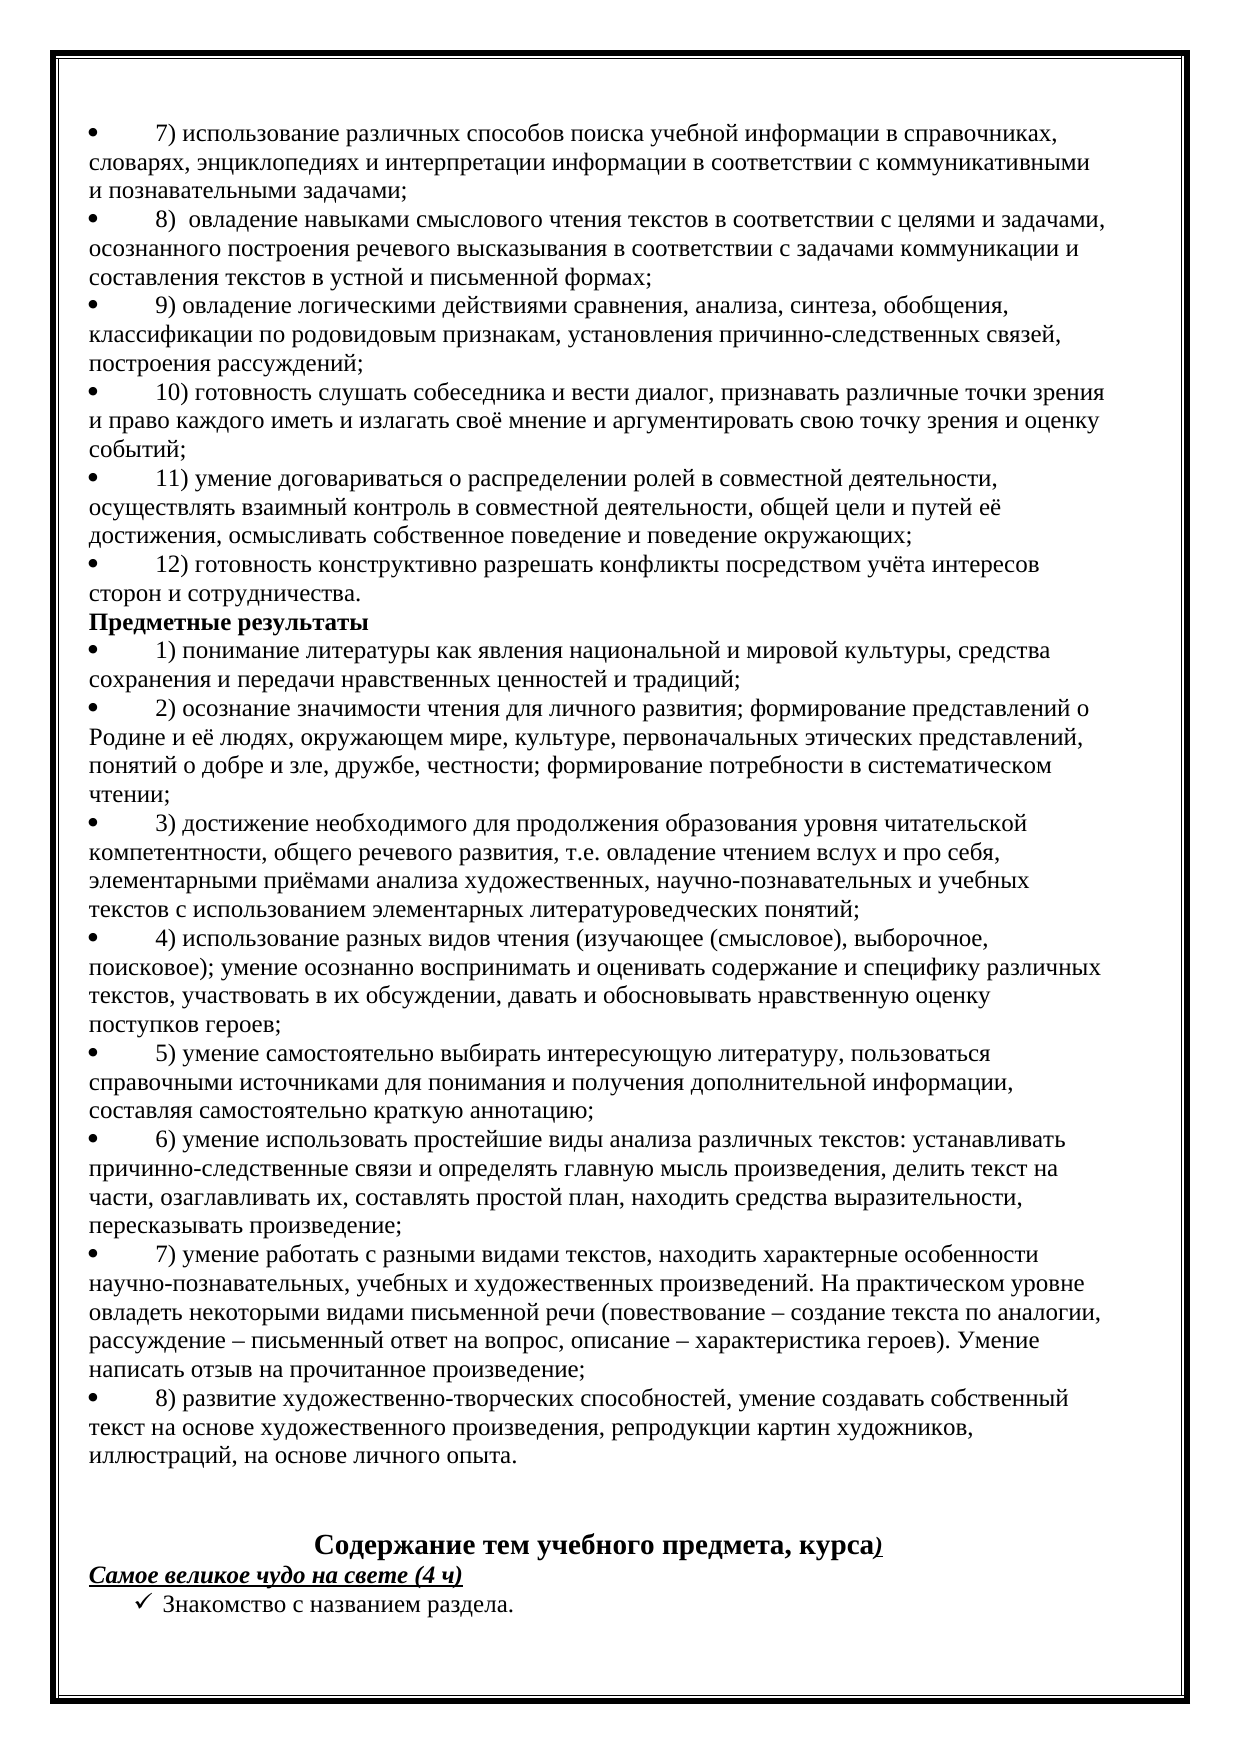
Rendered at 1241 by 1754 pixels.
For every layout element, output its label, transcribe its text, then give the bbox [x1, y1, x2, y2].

list 5) умение самостоятельно выбирать интересующую литературу, пользоваться справочными источниками для понимания и получения дополнительной информации, составляя самостоятельно краткую аннотацию; [89, 1038, 1107, 1124]
list Знакомство с названием раздела. [133, 1589, 1107, 1618]
text Предметные результаты [89, 607, 1107, 636]
list 10) готовность слушать собеседника и вести диалог, признавать различные точки зрения и право каждого иметь и излагать своё мнение и аргументировать свою точку зрения и оценку событий; [89, 377, 1107, 463]
list 7) умение работать с разными видами текстов, находить характерные особенности научно-познавательных, учебных и художественных произведений. На практическом уровне овладеть некоторыми видами письменной речи (повествование – создание текста по аналогии, рассуждение – письменный ответ на вопрос, описание – характеристика героев). Умение написать отзыв на прочитанное произведение; [89, 1239, 1107, 1383]
list 12) готовность конструктивно разрешать конфликты посредством учёта интересов сторон и сотрудничества. [89, 549, 1107, 607]
text Содержание тем учебного предмета, курса) [89, 1527, 1107, 1560]
list 4) использование разных видов чтения (изучающее (смысловое), выборочное, поисковое); умение осознанно воспринимать и оценивать содержание и специфику различных текстов, участвовать в их обсуждении, давать и обосновывать нравственную оценку поступков героев; [89, 923, 1107, 1038]
list 2) осознание значимости чтения для личного развития; формирование представлений о Родине и её людях, окружающем мире, культуре, первоначальных этических представлений, понятий о добре и зле, дружбе, честности; формирование потребности в систематическом чтении; [89, 693, 1107, 808]
list 6) умение использовать простейшие виды анализа различных текстов: устанавливать причинно-следственные связи и определять главную мысль произведения, делить текст на части, озаглавливать их, составлять простой план, находить средства выразительности, пересказывать произведение; [89, 1124, 1107, 1239]
list 1) понимание литературы как явления национальной и мировой культуры, средства сохранения и передачи нравственных ценностей и традиций; [89, 636, 1107, 693]
list 9) овладение логическими действиями сравнения, анализа, синтеза, обобщения, классификации по родовидовым признакам, установления причинно-следственных связей, построения рассуждений; [89, 291, 1107, 377]
list 7) использование различных способов поиска учебной информации в справочниках, словарях, энциклопедиях и интерпретации информации в соответствии с коммуникативными и познавательными задачами; [89, 118, 1107, 204]
list 3) достижение необходимого для продолжения образования уровня читательской компетентности, общего речевого развития, т.е. овладение чтением вслух и про себя, элементарными приёмами анализа художественных, научно-познавательных и учебных текстов с использованием элементарных литературоведческих понятий; [89, 808, 1107, 923]
text Самое великое чудо на свете (4 ч) [89, 1560, 1107, 1589]
list 11) умение договариваться о распределении ролей в совместной деятельности, осуществлять взаимный контроль в совместной деятельности, общей цели и путей её достижения, осмысливать собственное поведение и поведение окружающих; [89, 463, 1107, 549]
list 8) развитие художественно-творческих способностей, умение создавать собственный текст на основе художественного произведения, репродукции картин художников, иллюстраций, на основе личного опыта. [89, 1383, 1107, 1469]
list 8) овладение навыками смыслового чтения текстов в соответствии с целями и задачами, осознанного построения речевого высказывания в соответствии с задачами коммуникации и составления текстов в устной и письменной формах; [89, 204, 1107, 291]
